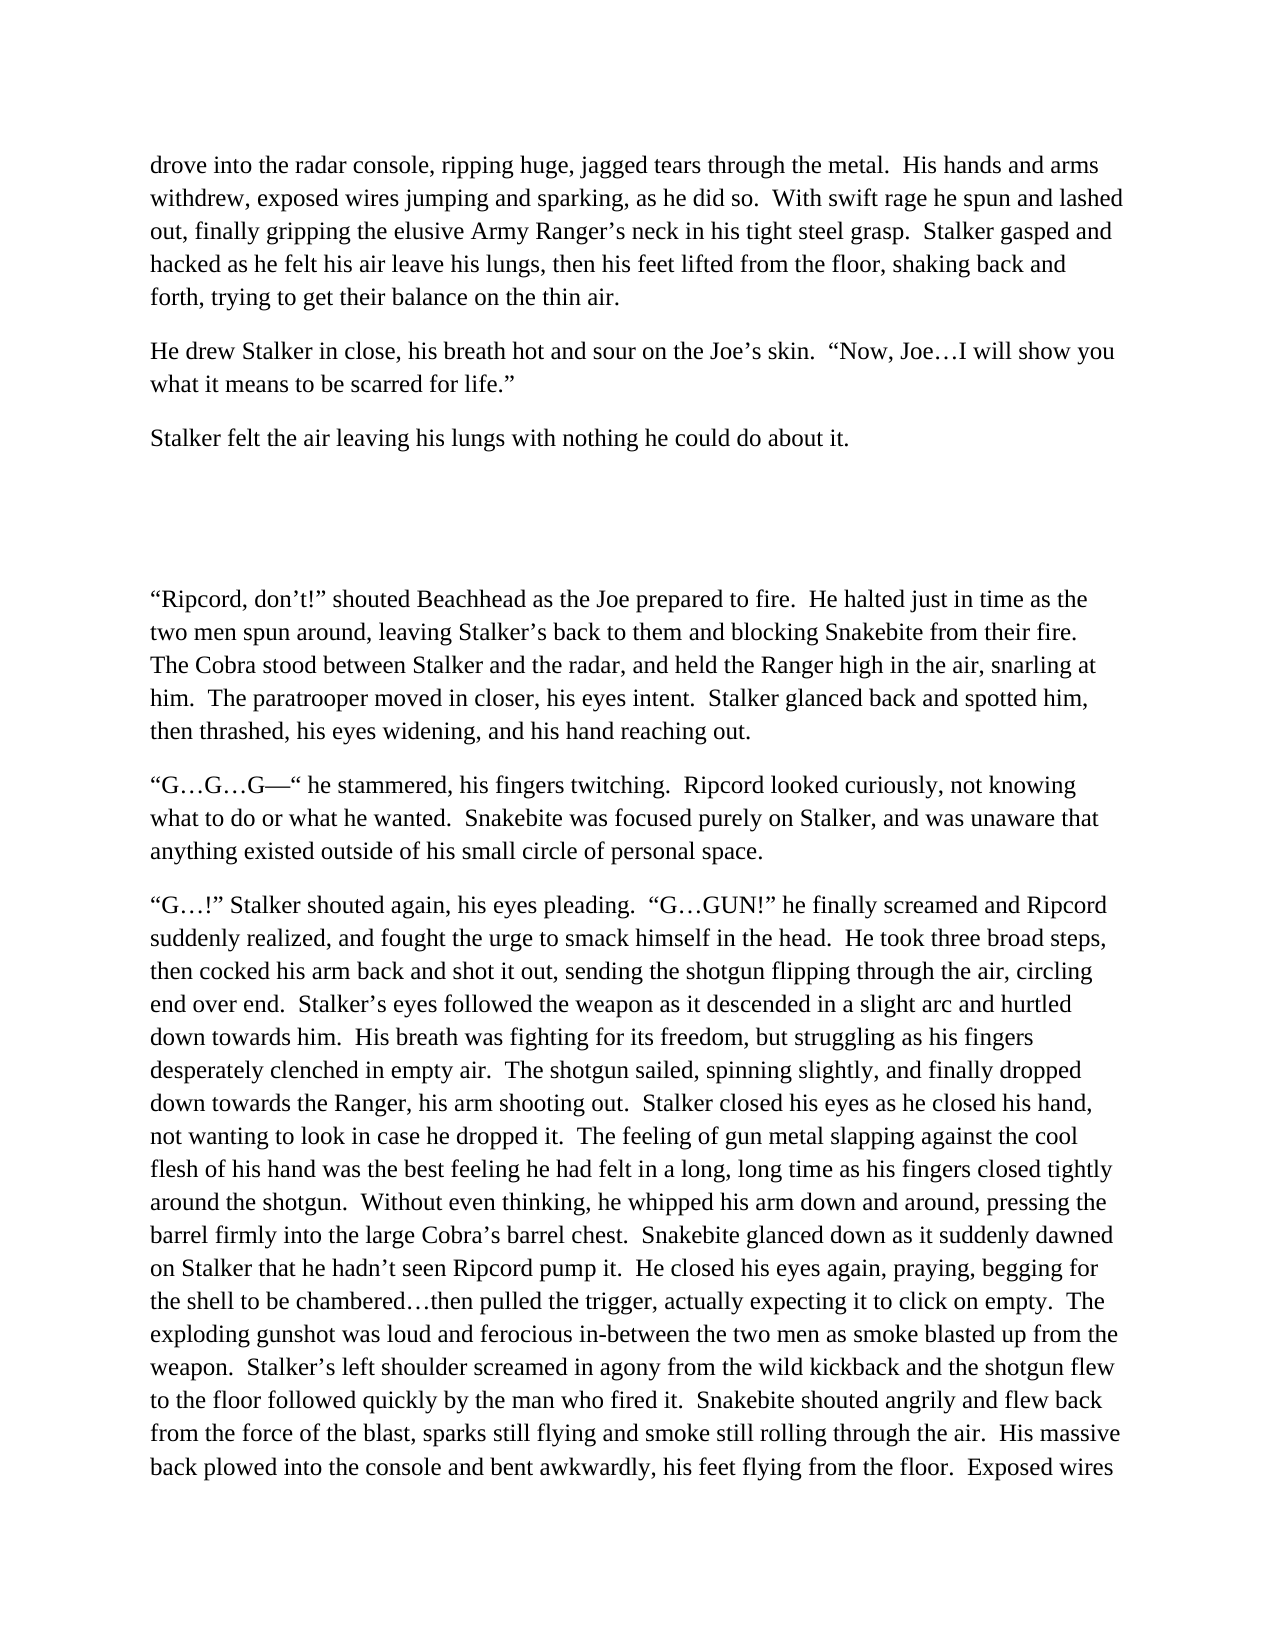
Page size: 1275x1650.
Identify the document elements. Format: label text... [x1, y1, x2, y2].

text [150, 890, 1125, 1480]
text Stalker felt the air leaving his lungs with nothing he could do about it. [150, 423, 1125, 452]
text He drew Stalker in close, his breath hot and sour on the Joe’s skin. “Now, Joe…I will show you what it means to be scarred for life.” [150, 336, 1125, 398]
text “Ripcord, don’t!” shouted Beachhead as the Joe prepared to fire. He halted just in time as the two men spun around, leaving Stalker’s back to them and blocking Snakebite from their fire. The Cobra stood between Stalker and the radar, and held the Ranger high in the air, snarling at him. The paratrooper moved in closer, his eyes intent. Stalker glanced back and spotted him, then thrashed, his eyes widening, and his hand reaching out. [150, 584, 1125, 745]
text “G…G…G—“ he stammered, his fingers twitching. Ripcord looked curiously, not knowing what to do or what he wanted. Snakebite was focused purely on Stalker, and was unaware that anything existed outside of his small circle of personal space. [150, 770, 1125, 865]
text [150, 150, 1125, 311]
